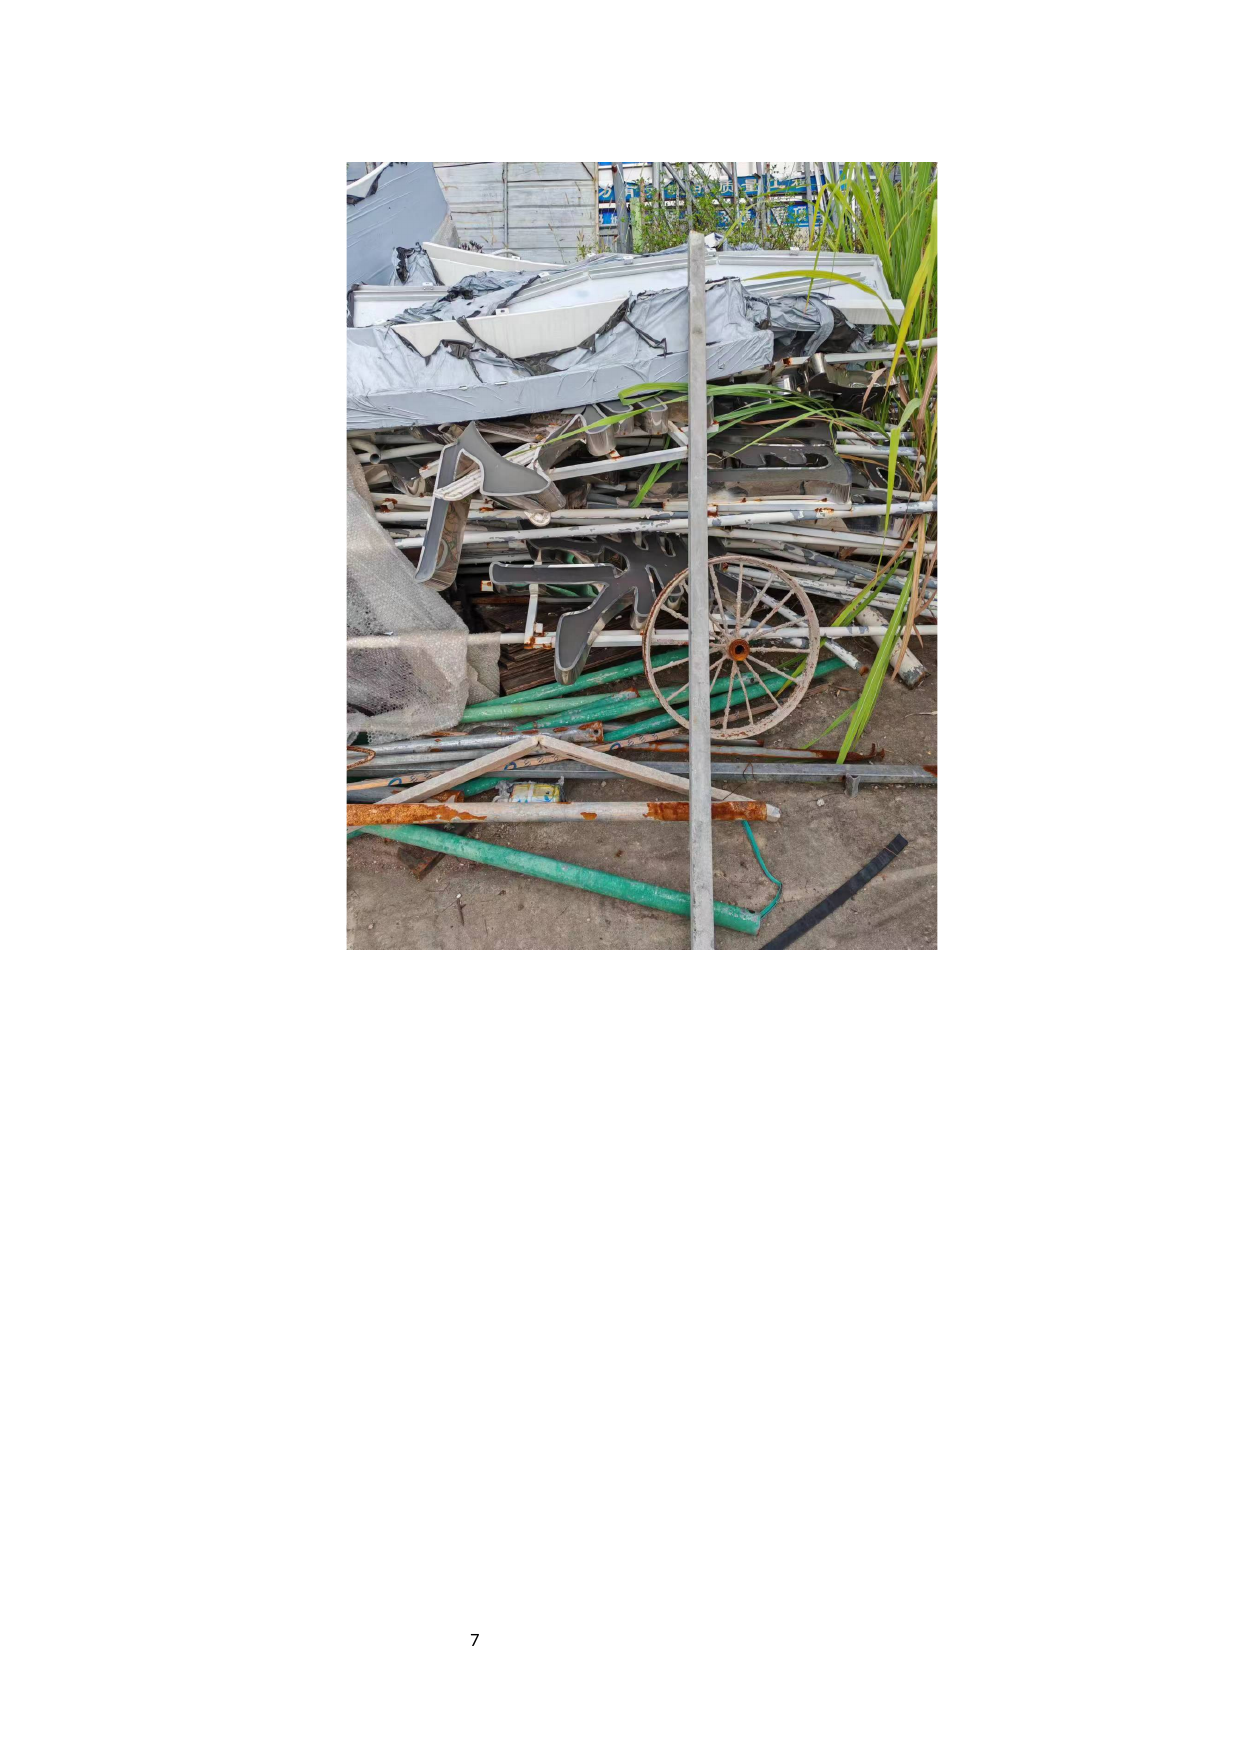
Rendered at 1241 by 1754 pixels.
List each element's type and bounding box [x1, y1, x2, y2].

picture [346, 162, 938, 950]
